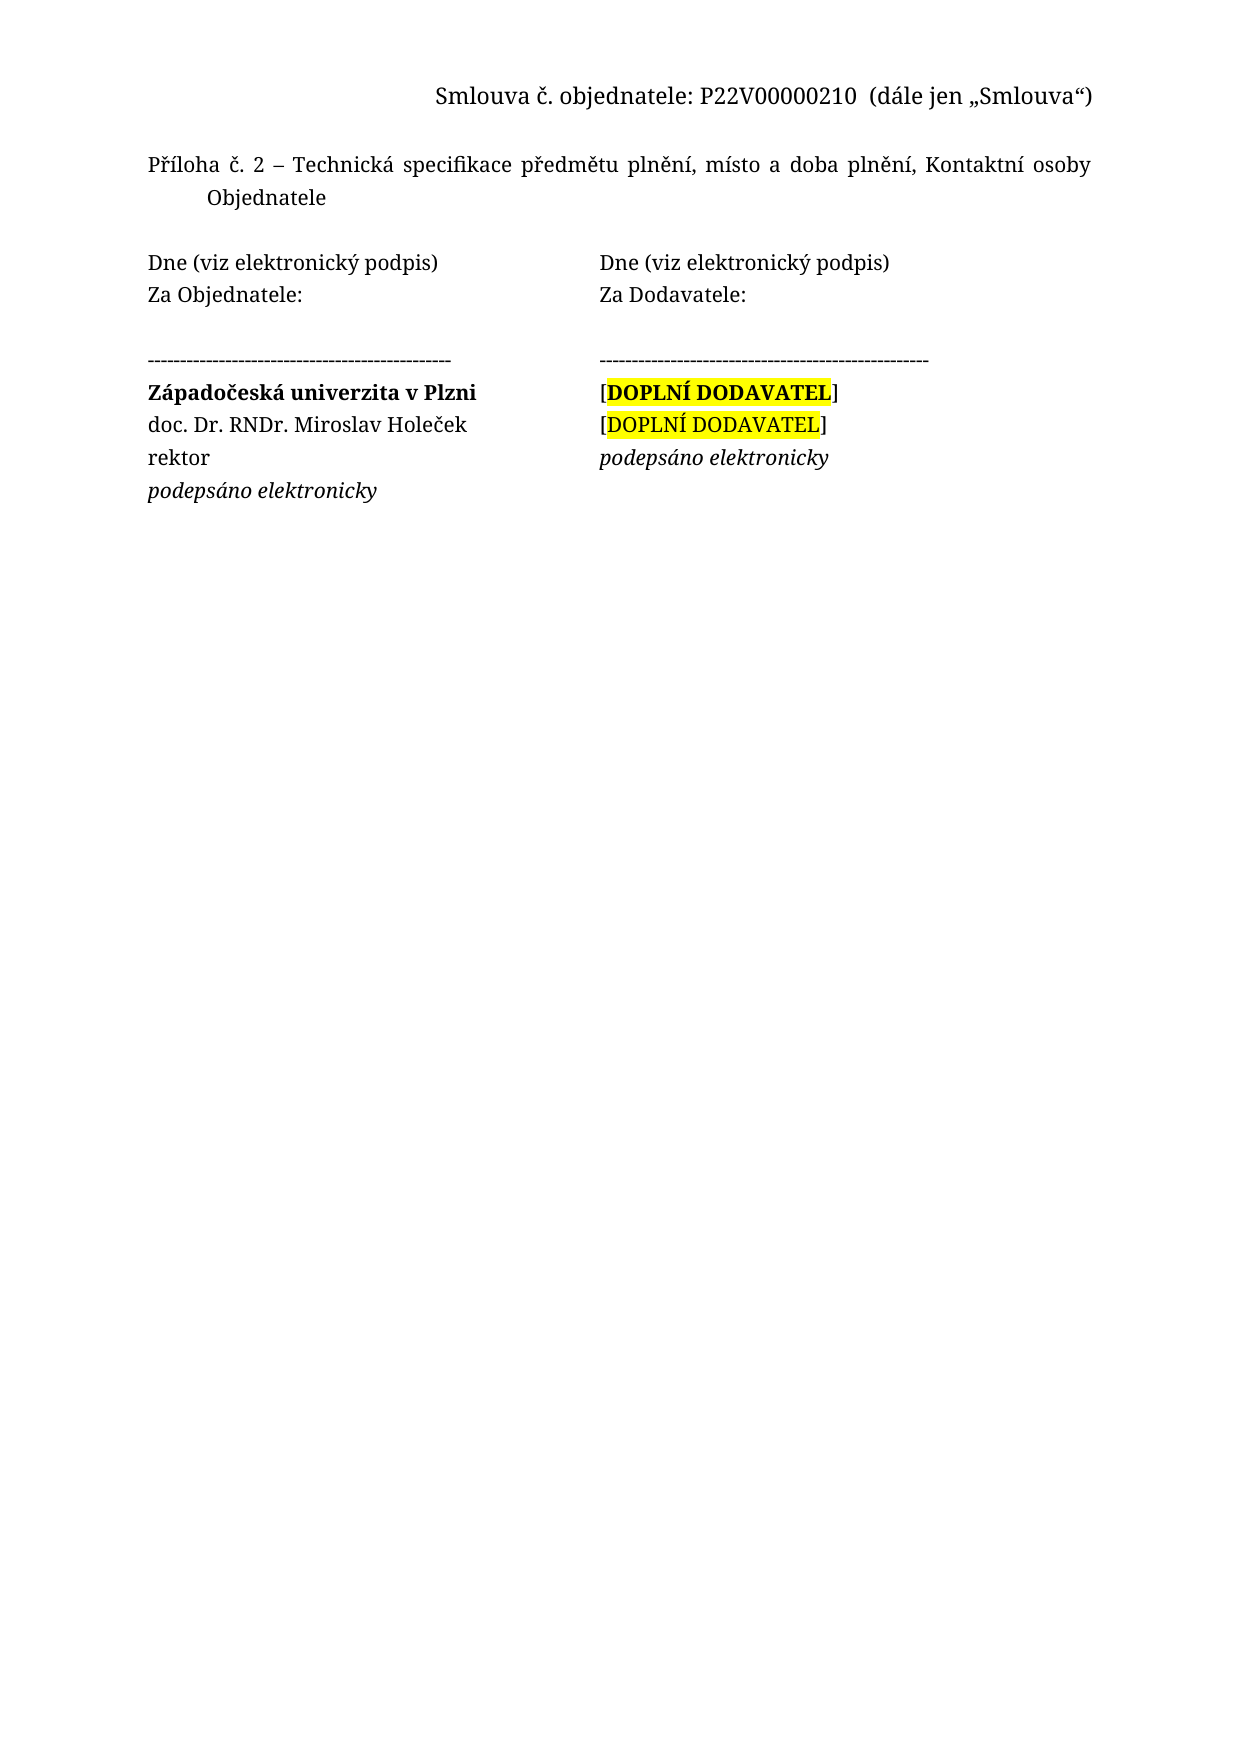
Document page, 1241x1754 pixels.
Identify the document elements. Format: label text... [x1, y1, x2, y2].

table_header Dne (viz elektronický podpis) Za Objednatele: ----------------------------------------------- Západočeská univerzita v Plzni doc. Dr. RNDr. Miroslav Holeček rektor podepsáno elektronicky [136, 248, 588, 508]
table_header Dne (viz elektronický podpis) Za Dodavatele: --------------------------------------------------- [DOPLNÍ DODAVATEL] [DOPLNÍ DODAVATEL] podepsáno elektronicky [588, 248, 1040, 508]
text Příloha č. 2 – Technická specifikace předmětu plnění, místo a doba plnění, Kontaktní osoby Objednatele [148, 150, 1093, 211]
